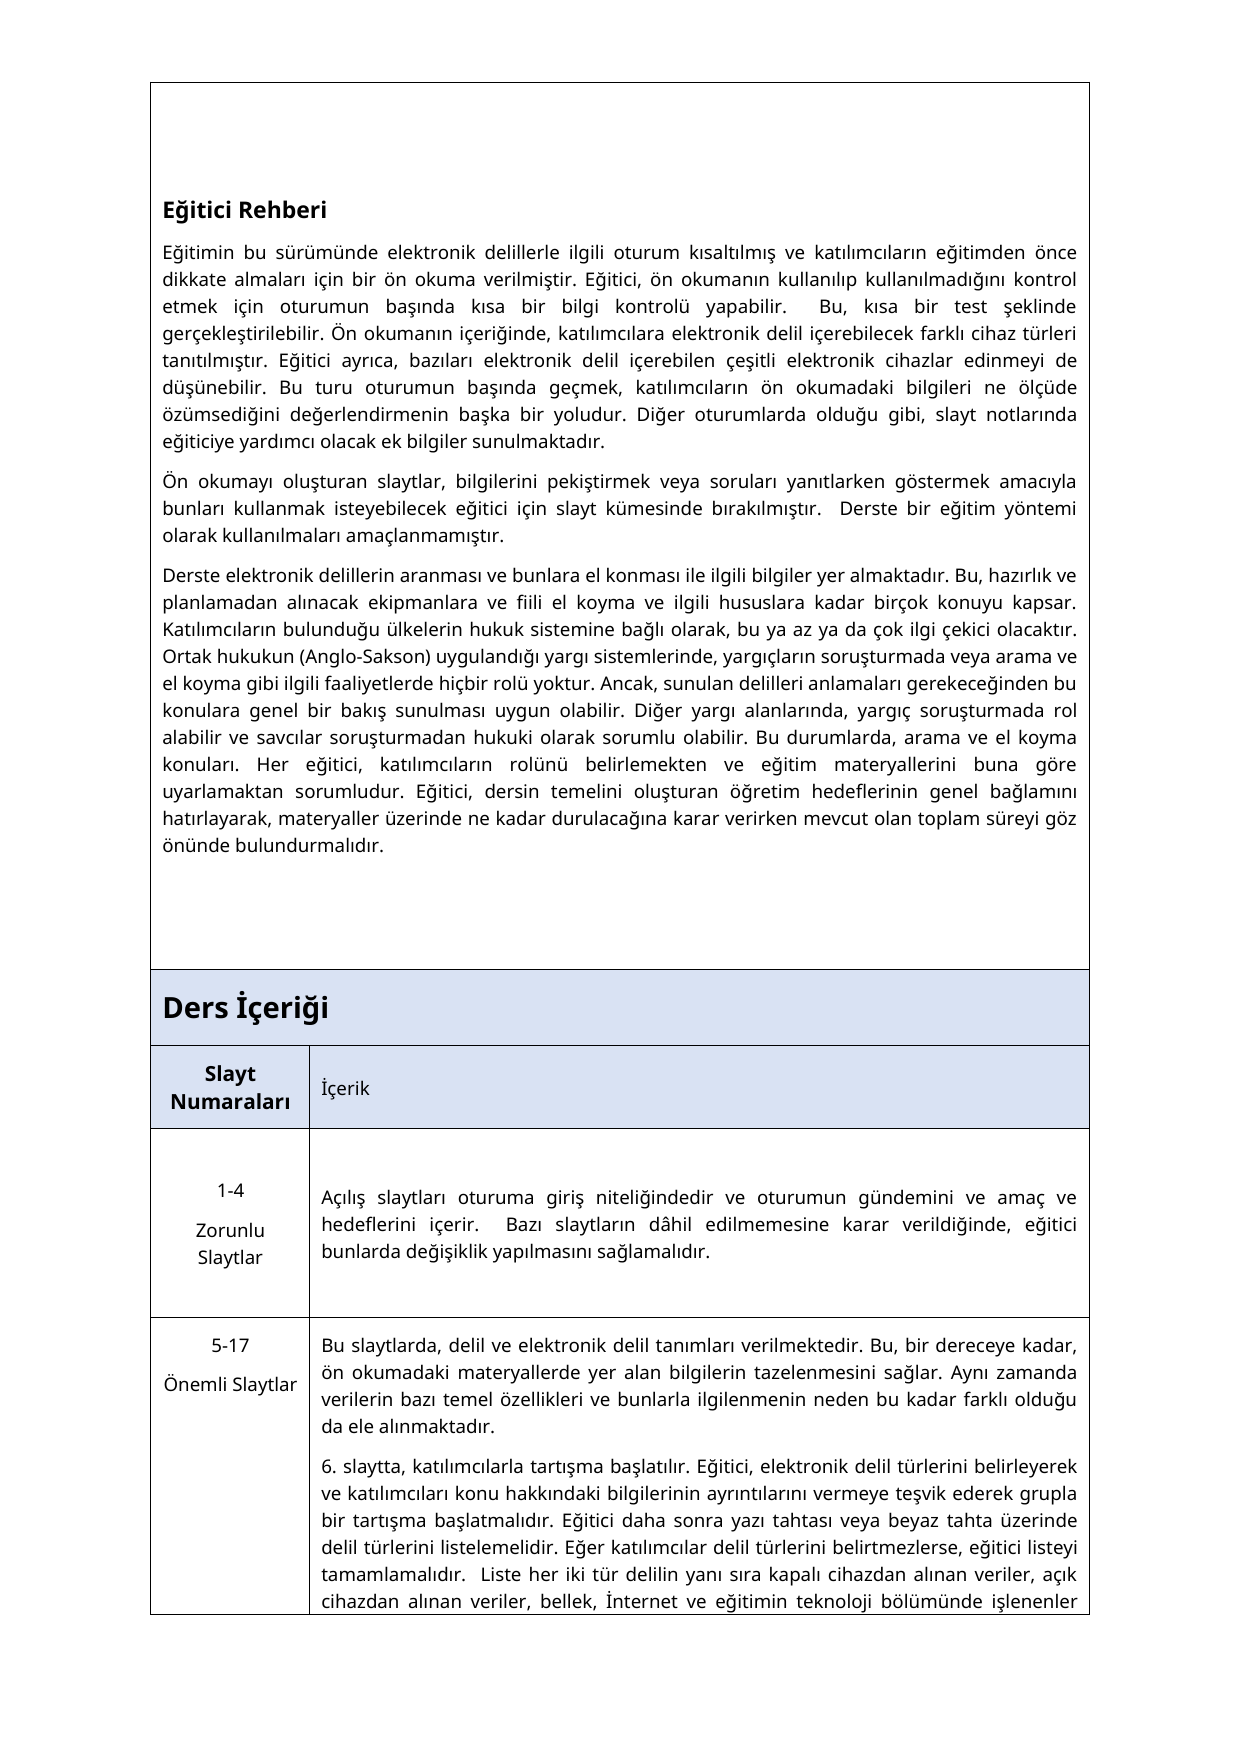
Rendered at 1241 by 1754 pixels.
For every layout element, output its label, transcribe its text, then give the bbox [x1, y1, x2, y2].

table_cell Açılış slaytları oturuma giriş niteliğindedir ve oturumun gündemini ve amaç ve hedeflerini içerir. Bazı slaytların dâhil edilmemesine karar verildiğinde, eğitici bunlarda değişiklik yapılmasını sağlamalıdır. [310, 1129, 1089, 1317]
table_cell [151, 1318, 309, 1614]
table_cell Slayt Numaraları [151, 1046, 309, 1128]
table_cell 1-4 Zorunlu Slaytlar [151, 1129, 309, 1317]
table_cell İçerik [310, 1046, 1089, 1128]
table_cell Ders İçeriği [151, 970, 1089, 1045]
table_cell Eğitici Rehberi Eğitimin bu sürümünde elektronik delillerle ilgili oturum kısaltılmış ve katılımcıların eğitimden önce dikkate almaları için bir ön okuma verilmiştir. Eğitici, ön okumanın kullanılıp kullanılmadığını kontrol etmek için oturumun başında kısa bir bilgi kontrolü yapabilir. Bu, kısa bir test şeklinde gerçekleştirilebilir. Ön okumanın içeriğinde, katılımcılara elektronik delil içerebilecek farklı cihaz türleri tanıtılmıştır. Eğitici ayrıca, bazıları elektronik delil içerebilen çeşitli elektronik cihazlar edinmeyi de düşünebilir. Bu turu oturumun başında geçmek, katılımcıların ön okumadaki bilgileri ne ölçüde özümsediğini değerlendirmenin başka bir yoludur. Diğer oturumlarda olduğu gibi, slayt notlarında eğiticiye yardımcı olacak ek bilgiler sunulmaktadır. Ön okumayı oluşturan slaytlar, bilgilerini pekiştirmek veya soruları yanıtlarken göstermek amacıyla bunları kullanmak isteyebilecek eğitici için slayt kümesinde bırakılmıştır. Derste bir eğitim yöntemi olarak kullanılmaları amaçlanmamıştır. Derste elektronik delillerin aranması ve bunlara el konması ile ilgili bilgiler yer almaktadır. Bu, hazırlık ve planlamadan alınacak ekipmanlara ve fiili el koyma ve ilgili hususlara kadar birçok konuyu kapsar. Katılımcıların bulunduğu ülkelerin hukuk sistemine bağlı olarak, bu ya az ya da çok ilgi çekici olacaktır. Ortak hukukun (Anglo-Sakson) uygulandığı yargı sistemlerinde, yargıçların soruşturmada veya arama ve el koyma gibi ilgili faaliyetlerde hiçbir rolü yoktur. Ancak, sunulan delilleri anlamaları gerekeceğinden bu konulara genel bir bakış sunulması uygun olabilir. Diğer yargı alanlarında, yargıç soruşturmada rol alabilir ve savcılar soruşturmadan hukuki olarak sorumlu olabilir. Bu durumlarda, arama ve el koyma konuları. Her eğitici, katılımcıların rolünü belirlemekten ve eğitim materyallerini buna göre uyarlamaktan sorumludur. Eğitici, dersin temelini oluşturan öğretim hedeflerinin genel bağlamını hatırlayarak, materyaller üzerinde ne kadar durulacağına karar verirken mevcut olan toplam süreyi göz önünde bulundurmalıdır. [151, 83, 1089, 969]
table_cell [310, 1318, 1089, 1614]
